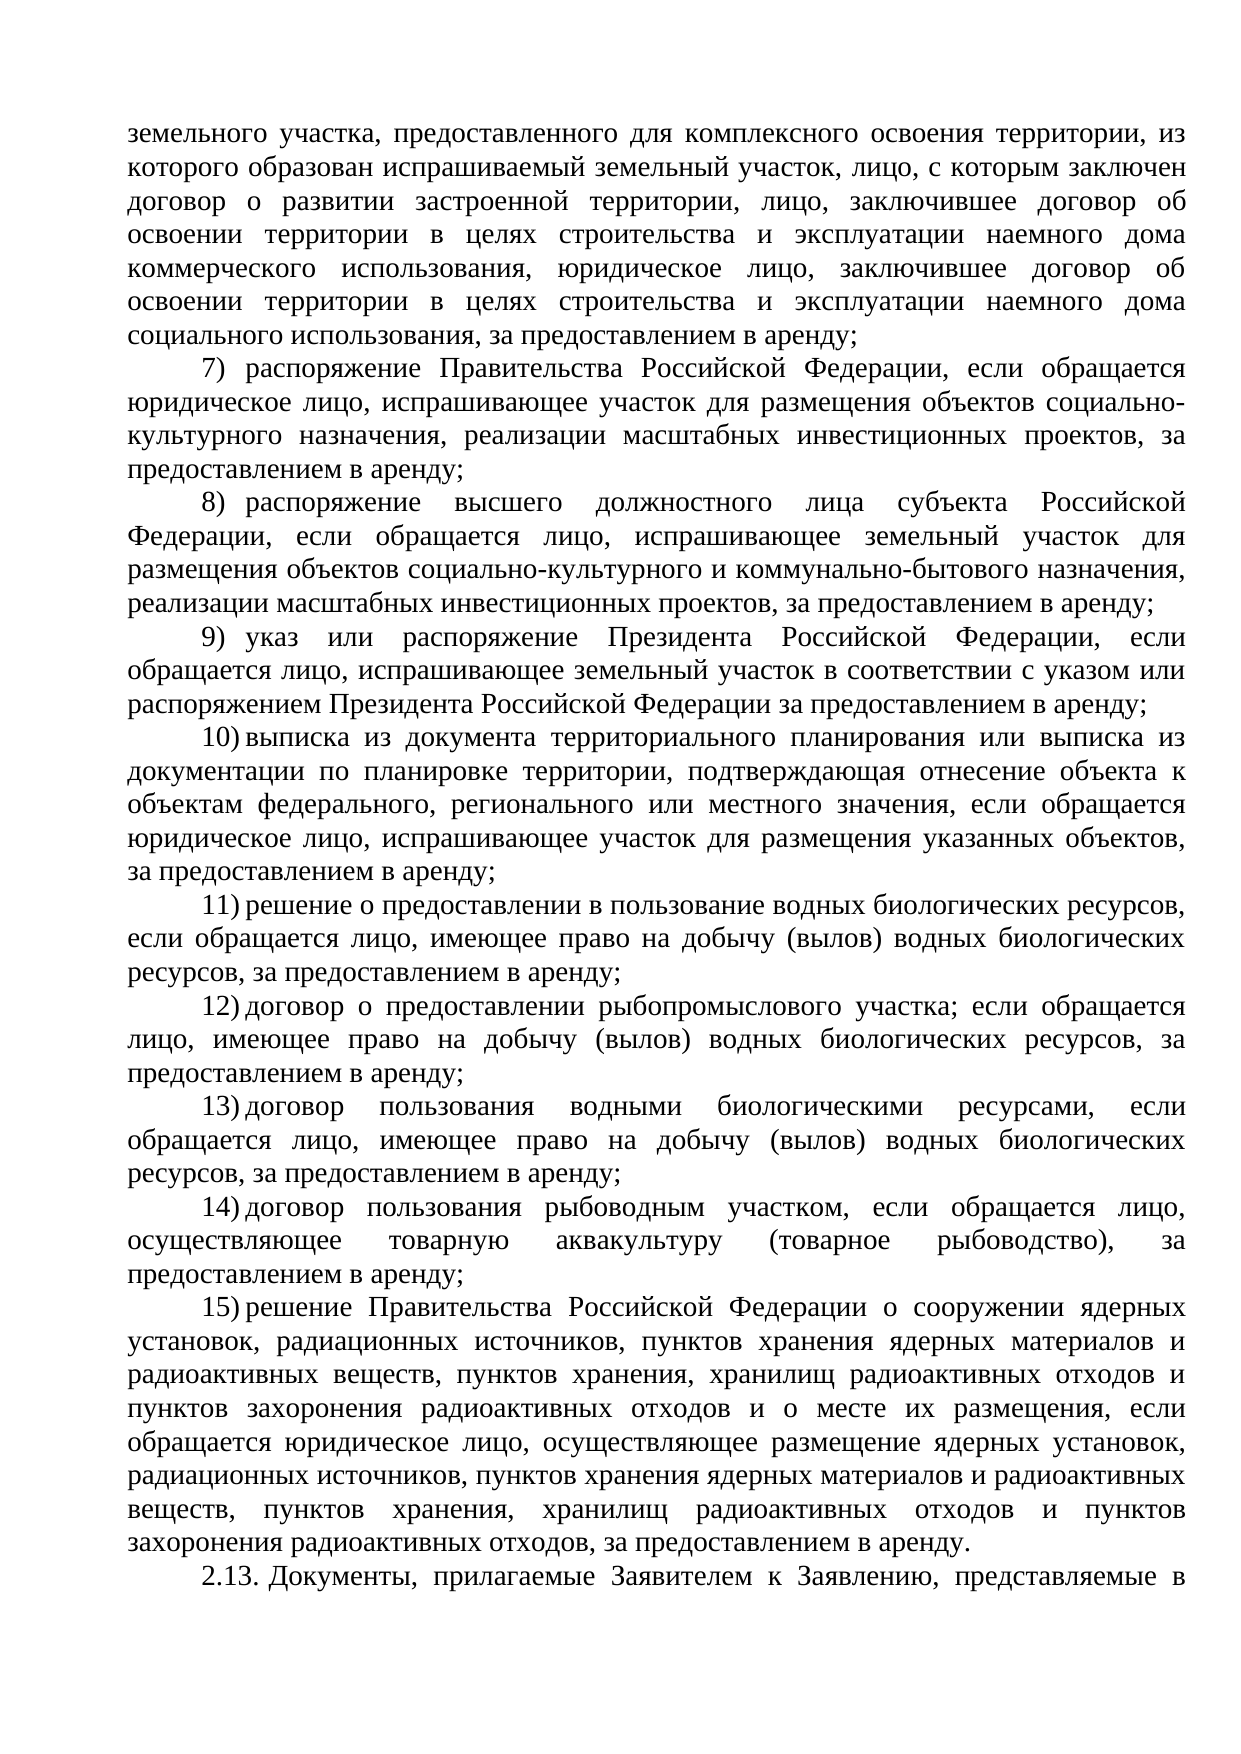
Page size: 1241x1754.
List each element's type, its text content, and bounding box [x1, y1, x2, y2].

list договор о предоставлении рыбопромыслового участка; если обращается лицо, имеющее право на добычу (вылов) водных биологических ресурсов, за предоставлением в аренду; [127, 988, 1187, 1088]
list выписка из документа территориального планирования или выписка из документации по планировке территории, подтверждающая отнесение объекта к объектам федерального, регионального или местного значения, если обращается юридическое лицо, испрашивающее участок для размещения указанных объектов, за предоставлением в аренду; [127, 719, 1187, 887]
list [127, 1558, 1187, 1591]
list договор пользования водными биологическими ресурсами, если обращается лицо, имеющее право на добычу (вылов) водных биологических ресурсов, за предоставлением в аренду; [127, 1088, 1187, 1189]
list указ или распоряжение Президента Российской Федерации, если обращается лицо, испрашивающее земельный участок в соответствии с указом или распоряжением Президента Российской Федерации за предоставлением в аренду; [127, 619, 1187, 719]
list решение о предоставлении в пользование водных биологических ресурсов, если обращается лицо, имеющее право на добычу (вылов) водных биологических ресурсов, за предоставлением в аренду; [127, 887, 1187, 988]
list решение Правительства Российской Федерации о сооружении ядерных установок, радиационных источников, пунктов хранения ядерных материалов и радиоактивных веществ, пунктов хранения, хранилищ радиоактивных отходов и пунктов захоронения радиоактивных отходов и о месте их размещения, если обращается юридическое лицо, осуществляющее размещение ядерных установок, радиационных источников, пунктов хранения ядерных материалов и радиоактивных веществ, пунктов хранения, хранилищ радиоактивных отходов и пунктов захоронения радиоактивных отходов, за предоставлением в аренду. [127, 1289, 1187, 1558]
list договор пользования рыбоводным участком, если обращается лицо, осуществляющее товарную аквакультуру (товарное рыбоводство), за предоставлением в аренду; [127, 1189, 1187, 1289]
list распоряжение Правительства Российской Федерации, если обращается юридическое лицо, испрашивающее участок для размещения объектов социально-культурного назначения, реализации масштабных инвестиционных проектов, за предоставлением в аренду; [127, 350, 1187, 484]
list распоряжение высшего должностного лица субъекта Российской Федерации, если обращается лицо, испрашивающее земельный участок для размещения объектов социально-культурного и коммунально-бытового назначения, реализации масштабных инвестиционных проектов, за предоставлением в аренду; [127, 484, 1187, 619]
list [127, 116, 1187, 350]
